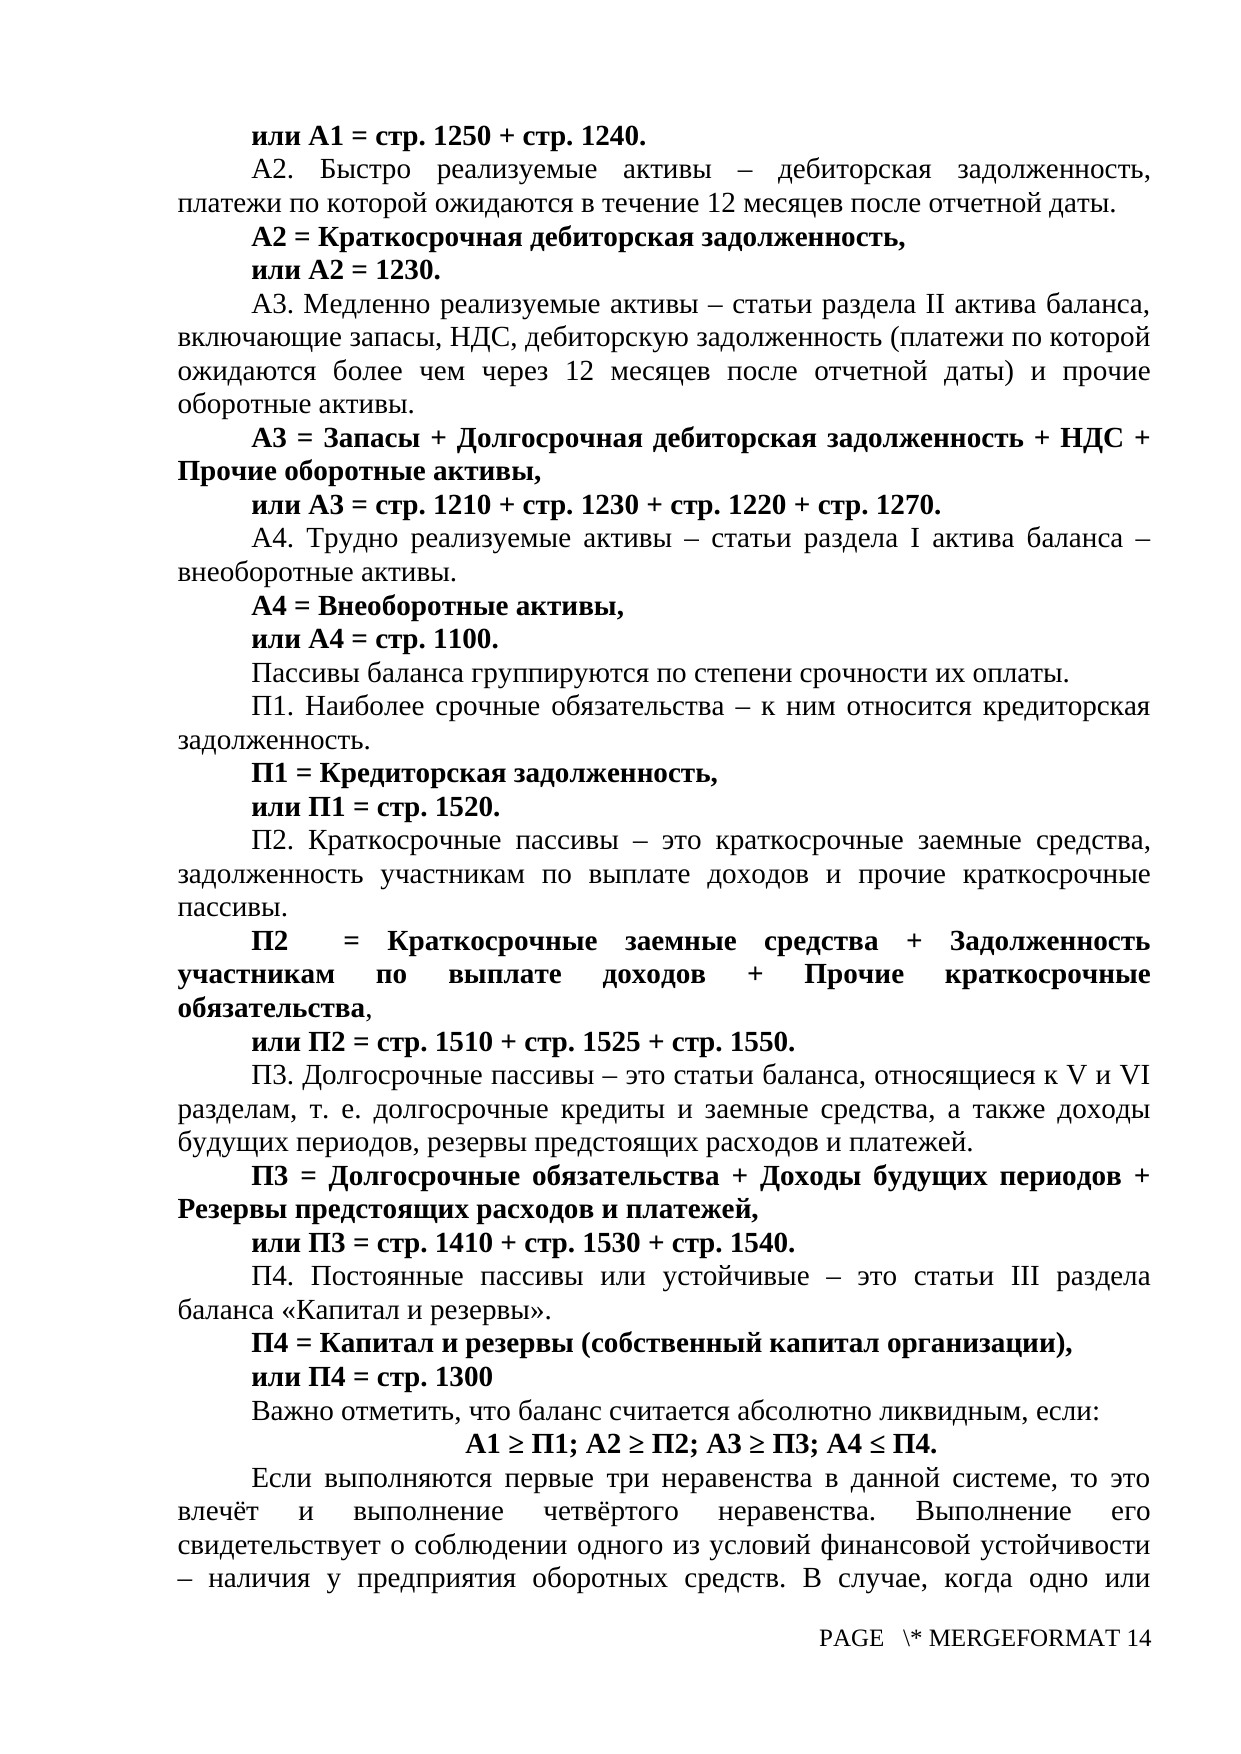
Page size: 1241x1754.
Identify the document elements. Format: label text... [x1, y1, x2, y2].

text или П2 = стр. 1510 + стр. 1525 + стр. 1550. [177, 1024, 1152, 1057]
text П2 = Краткосрочные заемные средства + Задолженность участникам по выплате доходов + Прочие краткосрочные обязательства, [177, 923, 1152, 1024]
text А4 = Внеоборотные активы, [177, 588, 1152, 621]
text или А3 = стр. 1210 + стр. 1230 + стр. 1220 + стр. 1270. [177, 487, 1152, 521]
text или П1 = стр. 1520. [177, 789, 1152, 822]
text Важно отметить, что баланс считается абсолютно ликвидным, если: [177, 1393, 1152, 1426]
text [177, 1460, 1152, 1594]
text П3 = Долгосрочные обязательства + Доходы будущих периодов + Резервы предстоящих расходов и платежей, [177, 1158, 1152, 1225]
text или П3 = стр. 1410 + стр. 1530 + стр. 1540. [177, 1225, 1152, 1258]
text А2. Быстро реализуемые активы – дебиторская задолженность, платежи по которой ожидаются в течение 12 месяцев после отчетной даты. [177, 152, 1152, 219]
text А2 = Краткосрочная дебиторская задолженность, [177, 219, 1152, 252]
text П3. Долгосрочные пассивы – это статьи баланса, относящиеся к V и VI разделам, т. е. долгосрочные кредиты и заемные средства, а также доходы будущих периодов, резервы предстоящих расходов и платежей. [177, 1057, 1152, 1158]
text П4 = Капитал и резервы (собственный капитал организации), [177, 1326, 1152, 1359]
text А3. Медленно реализуемые активы – статьи раздела II актива баланса, включающие запасы, НДС, дебиторскую задолженность (платежи по которой ожидаются более чем через 12 месяцев после отчетной даты) и прочие оборотные активы. [177, 286, 1152, 420]
text П1 = Кредиторская задолженность, [177, 755, 1152, 789]
text А3 = Запасы + Долгосрочная дебиторская задолженность + НДС + Прочие оборотные активы, [177, 420, 1152, 487]
text А1 ≥ П1; А2 ≥ П2; А3 ≥ П3; А4 ≤ П4. [177, 1426, 1152, 1460]
text А4. Трудно реализуемые активы – статьи раздела I актива баланса – внеоборотные активы. [177, 521, 1152, 588]
text или П4 = стр. 1300 [177, 1359, 1152, 1393]
text П2. Краткосрочные пассивы – это краткосрочные заемные средства, задолженность участникам по выплате доходов и прочие краткосрочные пассивы. [177, 822, 1152, 923]
text или А1 = стр. 1250 + стр. 1240. [177, 118, 1152, 152]
text или А4 = стр. 1100. [177, 621, 1152, 655]
text П1. Наиболее срочные обязательства – к ним относится кредиторская задолженность. [177, 688, 1152, 755]
text или А2 = 1230. [177, 252, 1152, 286]
text Пассивы баланса группируются по степени срочности их оплаты. [177, 655, 1152, 688]
text П4. Постоянные пассивы или устойчивые – это статьи III раздела баланса «Капитал и резервы». [177, 1258, 1152, 1326]
